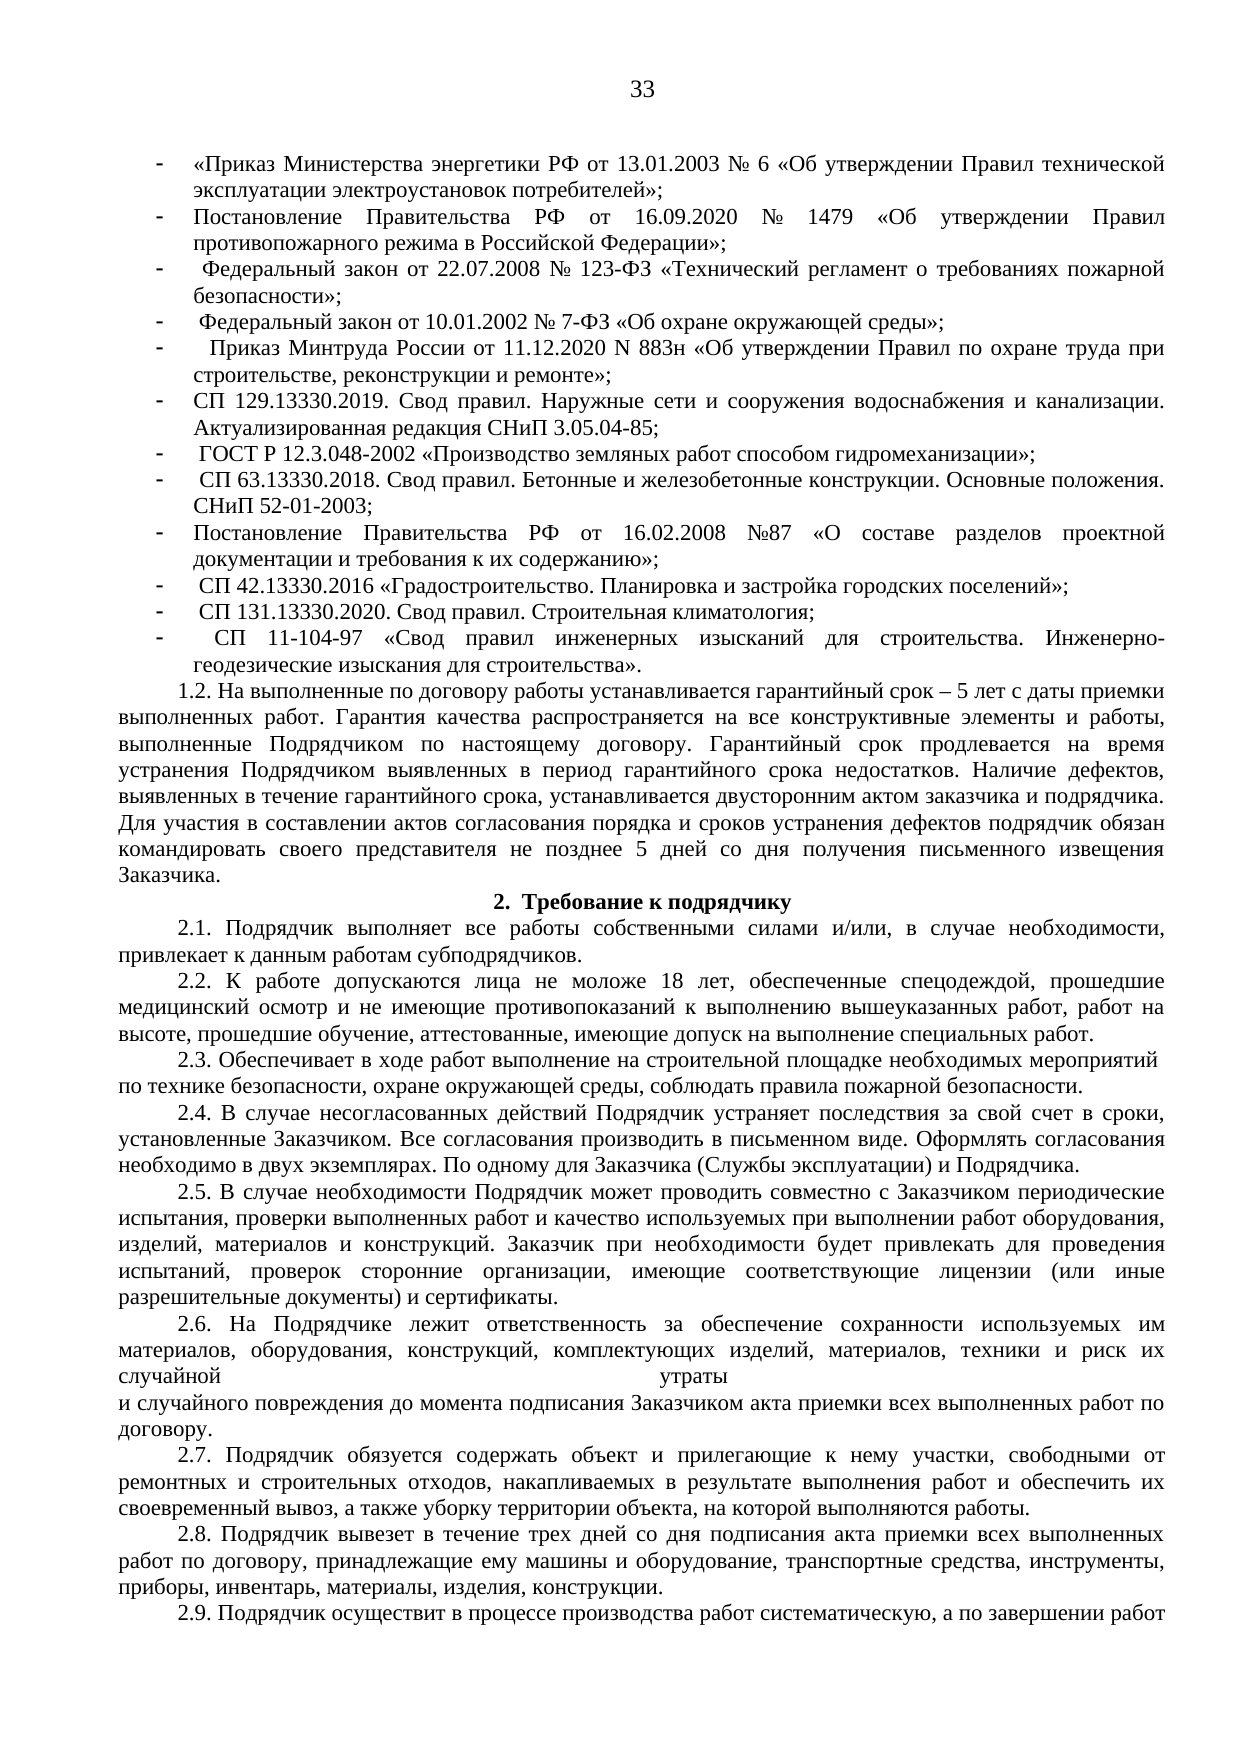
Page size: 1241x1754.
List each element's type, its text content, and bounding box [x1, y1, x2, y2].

text 1.2. На выполненные по договору работы устанавливается гарантийный срок – 5 лет с даты приемки выполненных работ. Гарантия качества распространяется на все конструктивные элементы и работы, выполненные Подрядчиком по настоящему договору. Гарантийный срок продлевается на время устранения Подрядчиком выявленных в период гарантийного срока недостатков. Наличие дефектов, выявленных в течение гарантийного срока, устанавливается двусторонним актом заказчика и подрядчика. Для участия в составлении актов согласования порядка и сроков устранения дефектов подрядчик обязан командировать своего представителя не позднее 5 дней со дня получения письменного извещения Заказчика. [118, 677, 1167, 888]
text 2.1. Подрядчик выполняет все работы собственными силами и/или, в случае необходимости, привлекает к данным работам субподрядчиков. [118, 914, 1167, 967]
list Федеральный закон от 10.01.2002 № 7-ФЗ «Об охране окружающей среды»; [156, 308, 1167, 334]
list «Приказ Министерства энергетики РФ от 13.01.2003 № 6 «Об утверждении Правил технической эксплуатации электроустановок потребителей»; [156, 150, 1167, 203]
text 2.7. Подрядчик обязуется содержать объект и прилегающие к нему участки, свободными от ремонтных и строительных отходов, накапливаемых в результате выполнения работ и обеспечить их своевременный вывоз, а также уборку территории объекта, на которой выполняются работы. [118, 1441, 1167, 1520]
list СП 11-104-97 «Свод правил инженерных изысканий для строительства. Инженерно-геодезические изыскания для строительства». [156, 624, 1167, 677]
text 2.6. На Подрядчике лежит ответственность за обеспечение сохранности используемых им материалов, оборудования, конструкций, комплектующих изделий, материалов, техники и риск их случайной утраты и случайного повреждения до момента подписания Заказчиком акта приемки всех выполненных работ по договору. [118, 1309, 1167, 1441]
list Постановление Правительства РФ от 16.09.2020 № 1479 «Об утверждении Правил противопожарного режима в Российской Федерации»; [156, 203, 1167, 255]
text 2.5. В случае необходимости Подрядчик может проводить совместно с Заказчиком периодические испытания, проверки выполненных работ и качество используемых при выполнении работ оборудования, изделий, материалов и конструкций. Заказчик при необходимости будет привлекать для проведения испытаний, проверок сторонние организации, имеющие соответствующие лицензии (или иные разрешительные документы) и сертификаты. [118, 1178, 1167, 1309]
text 2. Требование к подрядчику [118, 888, 1167, 914]
list СП 129.13330.2019. Свод правил. Наружные сети и сооружения водоснабжения и канализации. Актуализированная редакция СНиП 3.05.04-85; [156, 387, 1167, 440]
text 2.8. Подрядчик вывезет в течение трех дней со дня подписания акта приемки всех выполненных работ по договору, принадлежащие ему машины и оборудование, транспортные средства, инструменты, приборы, инвентарь, материалы, изделия, конструкции. [118, 1520, 1167, 1599]
list СП 131.13330.2020. Свод правил. Строительная климатология; [156, 598, 1167, 624]
list Федеральный закон от 22.07.2008 № 123-ФЗ «Технический регламент о требованиях пожарной безопасности»; [156, 255, 1167, 308]
text 2.2. К работе допускаются лица не моложе 18 лет, обеспеченные спецодеждой, прошедшие медицинский осмотр и не имеющие противопоказаний к выполнению вышеуказанных работ, работ на высоте, прошедшие обучение, аттестованные, имеющие допуск на выполнение специальных работ. [118, 967, 1167, 1046]
text 2.4. В случае несогласованных действий Подрядчик устраняет последствия за свой счет в сроки, установленные Заказчиком. Все согласования производить в письменном виде. Оформлять согласования необходимо в двух экземплярах. По одному для Заказчика (Службы эксплуатации) и Подрядчика. [118, 1099, 1167, 1178]
text 2.3. Обеспечивает в ходе работ выполнение на строительной площадке необходимых мероприятий по технике безопасности, охране окружающей среды, соблюдать правила пожарной безопасности. [118, 1046, 1167, 1099]
list СП 42.13330.2016 «Градостроительство. Планировка и застройка городских поселений»; [156, 572, 1167, 598]
list Постановление Правительства РФ от 16.02.2008 №87 «О составе разделов проектной документации и требования к их содержанию»; [156, 519, 1167, 572]
list СП 63.13330.2018. Свод правил. Бетонные и железобетонные конструкции. Основные положения. СНиП 52-01-2003; [156, 466, 1167, 519]
list ГОСТ Р 12.3.048-2002 «Производство земляных работ способом гидромеханизации»; [156, 440, 1167, 466]
list Приказ Минтруда России от 11.12.2020 N 883н «Об утверждении Правил по охране труда при строительстве, реконструкции и ремонте»; [156, 334, 1167, 387]
